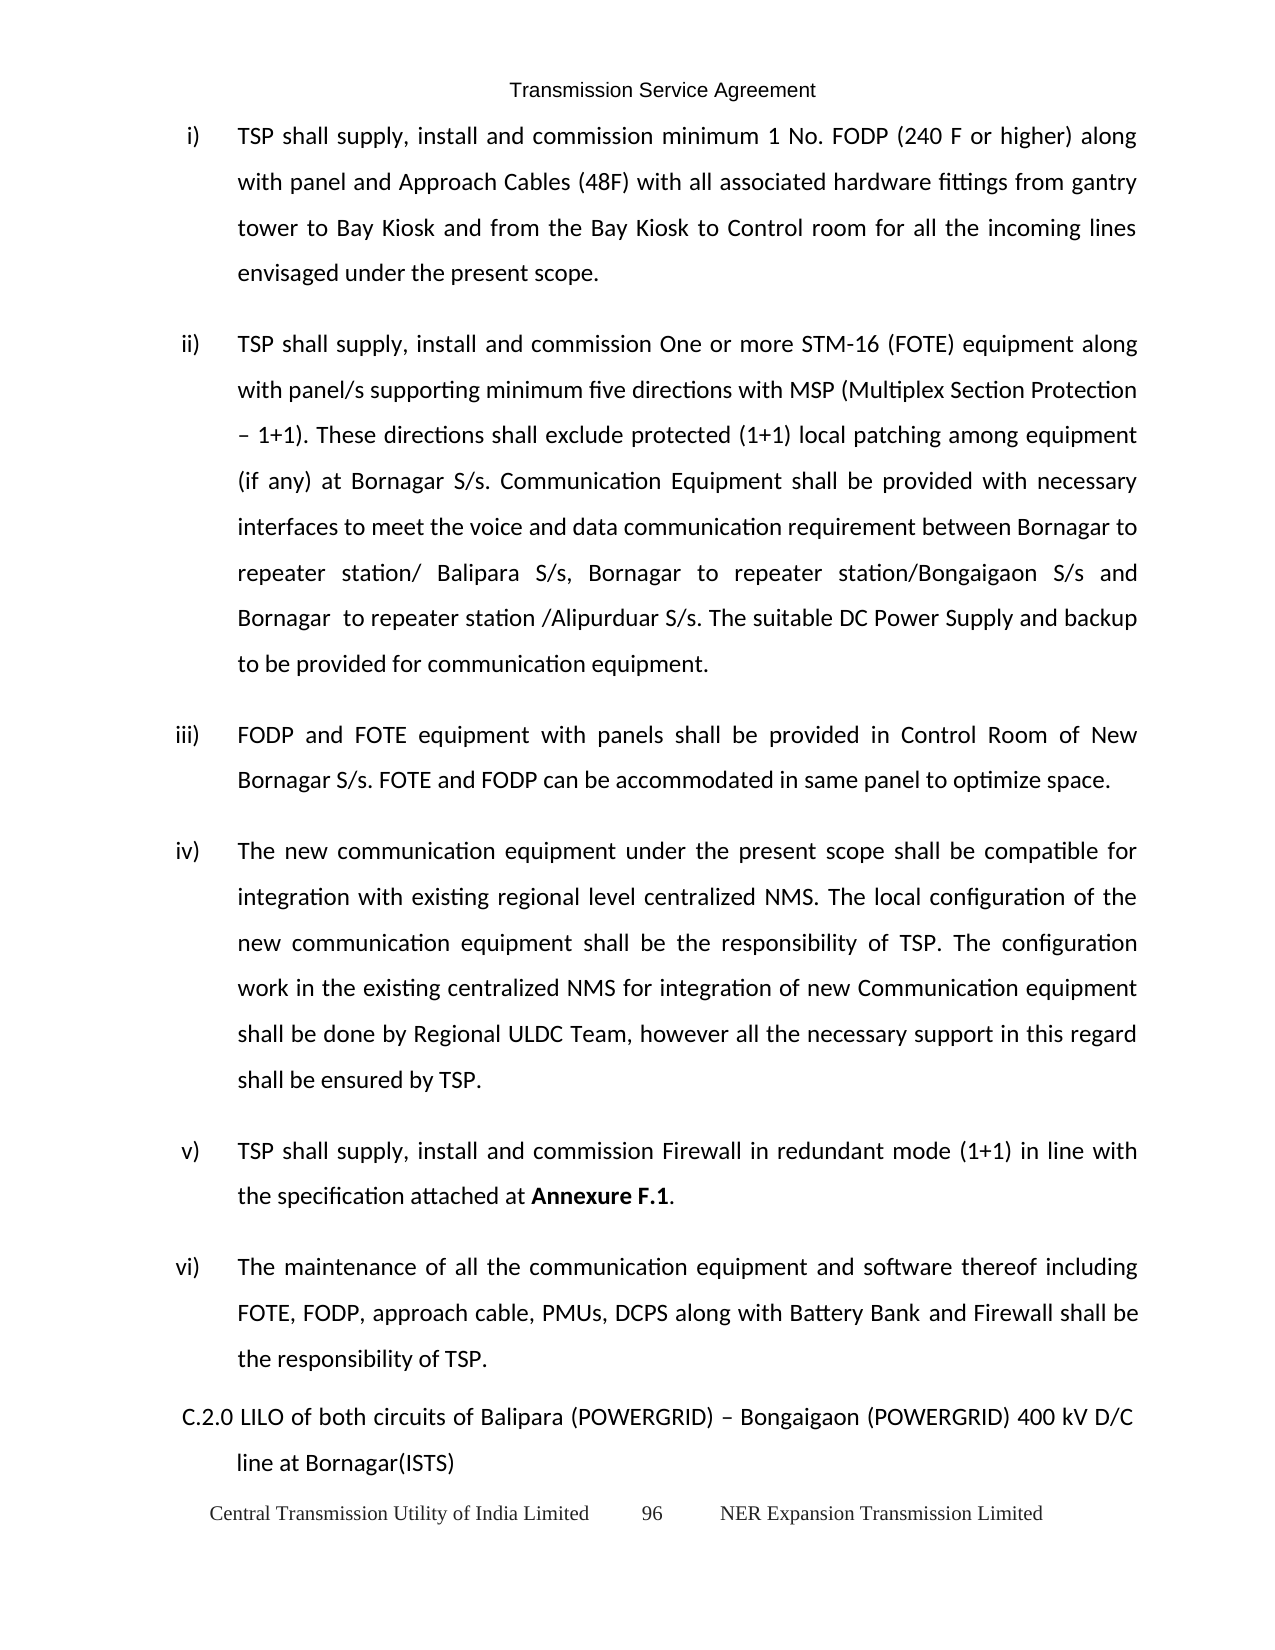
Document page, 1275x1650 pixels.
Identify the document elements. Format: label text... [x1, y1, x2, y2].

list The new communication equipment under the present scope shall be compatible for integration with existing regional level centralized NMS. The local configuration of the new communication equipment shall be the responsibility of TSP. The configuration work in the existing centralized NMS for integration of new Communication equipment shall be done by Regional ULDC Team, however all the necessary support in this regard shall be ensured by TSP. [200, 835, 1139, 1094]
list TSP shall supply, install and commission Firewall in redundant mode (1+1) in line with the specification attached at Annexure F.1. [200, 1135, 1139, 1211]
list TSP shall supply, install and commission minimum 1 No. FODP (240 F or higher) along with panel and Approach Cables (48F) with all associated hardware fittings from gantry tower to Bay Kiosk and from the Bay Kiosk to Control room for all the incoming lines envisaged under the present scope. [200, 120, 1139, 288]
list TSP shall supply, install and commission One or more STM-16 (FOTE) equipment along with panel/s supporting minimum five directions with MSP (Multiplex Section Protection – 1+1). These directions shall exclude protected (1+1) local patching among equipment (if any) at Bornagar S/s. Communication Equipment shall be provided with necessary interfaces to meet the voice and data communication requirement between Bornagar to repeater station/ Balipara S/s, Bornagar to repeater station/Bongaigaon S/s and Bornagar to repeater station /Alipurduar S/s. The suitable DC Power Supply and backup to be provided for communication equipment. [200, 328, 1139, 679]
list The maintenance of all the communication equipment and software thereof including FOTE, FODP, approach cable, PMUs, DCPS along with Battery Bank and Firewall shall be the responsibility of TSP. [200, 1251, 1139, 1373]
subtitle C.2.0 LILO of both circuits of Balipara (POWERGRID) – Bongaigaon (POWERGRID) 400 kV D/C line at Bornagar(ISTS) [182, 1401, 1134, 1477]
list FODP and FOTE equipment with panels shall be provided in Control Room of New Bornagar S/s. FOTE and FODP can be accommodated in same panel to optimize space. [200, 719, 1139, 795]
